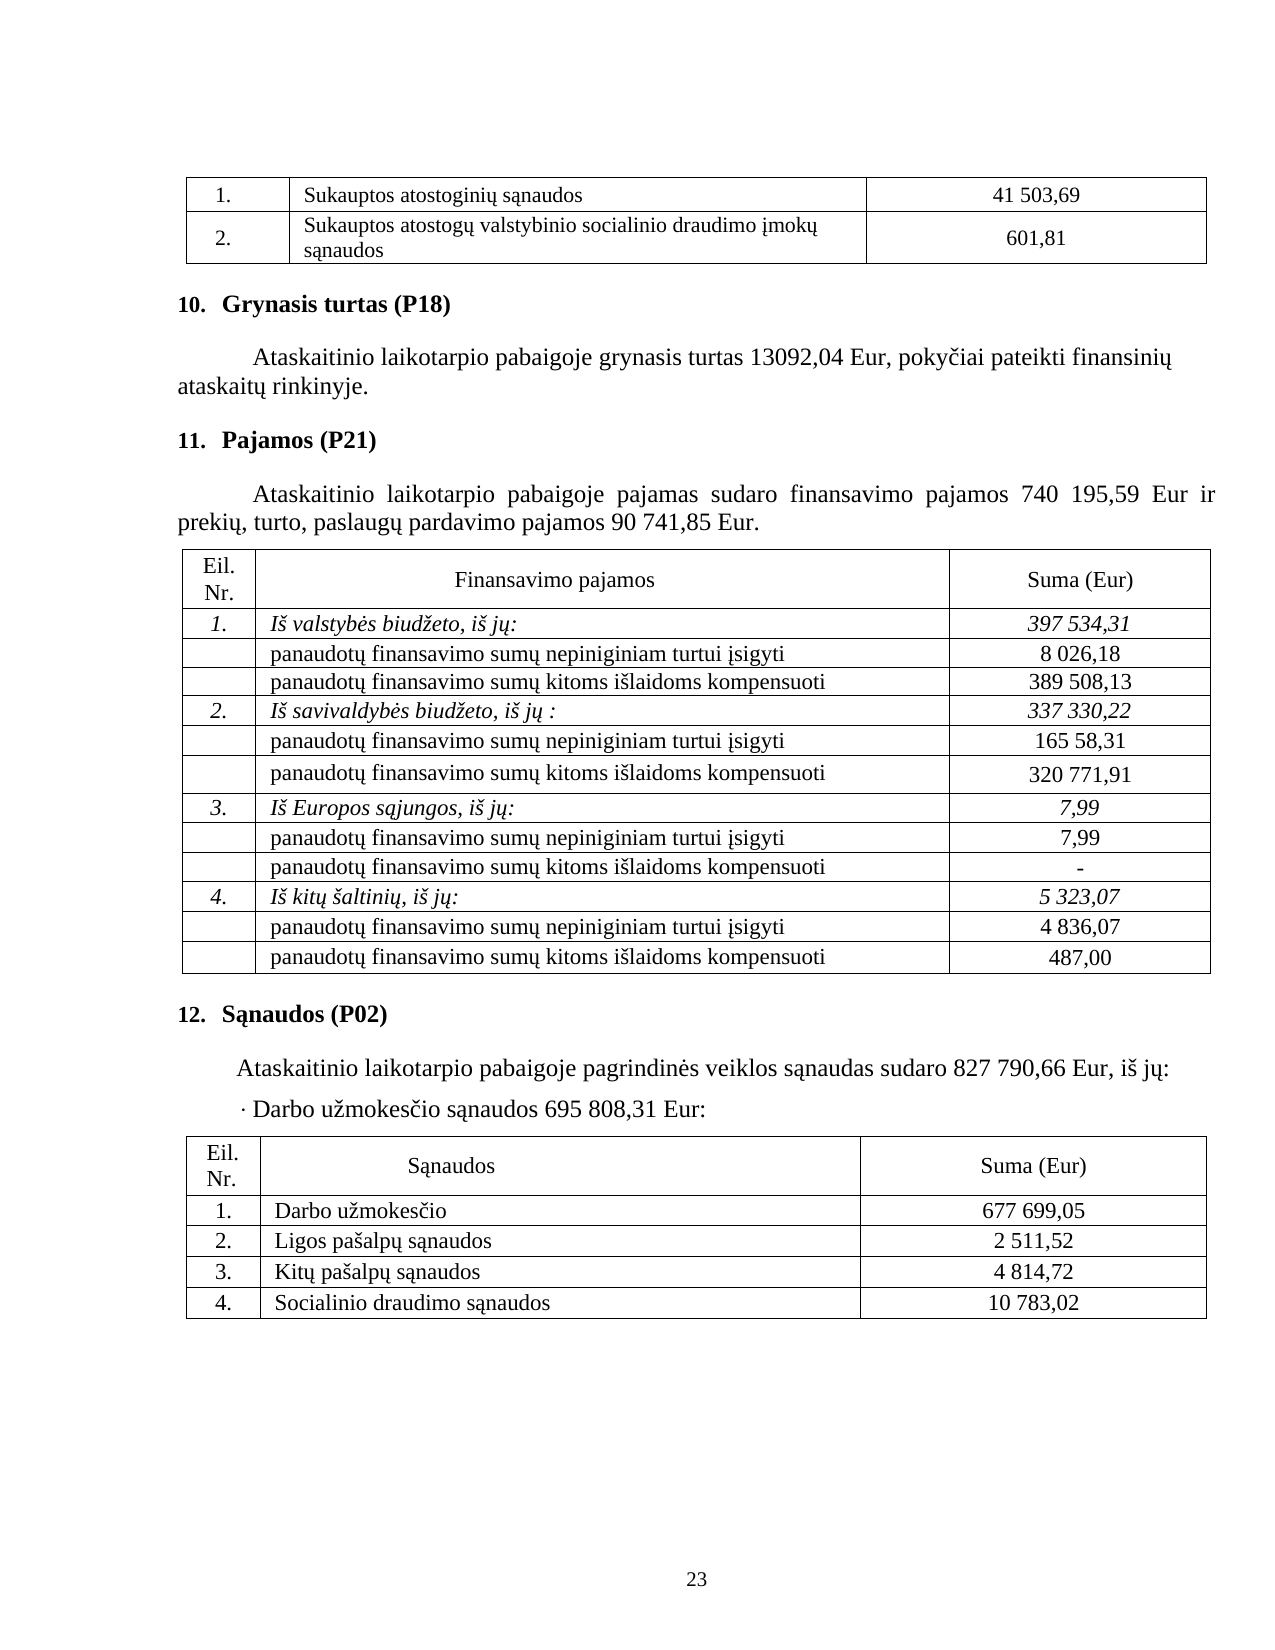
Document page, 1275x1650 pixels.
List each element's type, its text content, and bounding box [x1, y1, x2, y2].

list Sąnaudos (P02) [177, 999, 1216, 1028]
table_cell 7,99 [950, 794, 1210, 822]
table_cell [183, 726, 255, 754]
table_cell Darbo užmokesčio [261, 1196, 860, 1224]
table_cell Sukauptos atostoginių sąnaudos [290, 178, 866, 211]
table_cell 7,99 [950, 823, 1210, 852]
table_cell 4 814,72 [861, 1257, 1206, 1287]
table_cell [183, 942, 255, 973]
table_cell 337 330,22 [950, 696, 1210, 725]
table_cell 601,81 [867, 212, 1206, 263]
table_cell Kitų pašalpų sąnaudos [261, 1257, 860, 1287]
text Ataskaitinio laikotarpio pabaigoje pajamas sudaro finansavimo pajamos 740 195,59 Eur ir prekių, turto, paslaugų pardavimo pajamos 90 741,85 Eur. [177, 479, 1216, 536]
table_cell 677 699,05 [861, 1196, 1206, 1224]
table_cell 2. [183, 696, 255, 725]
table_header Suma (Eur) [861, 1137, 1206, 1194]
table_cell Iš savivaldybės biudžeto, iš jų : [256, 696, 949, 725]
table_cell 4. [187, 1288, 260, 1318]
table_cell 4 836,07 [950, 912, 1210, 941]
table_header Suma (Eur) [950, 550, 1210, 608]
table_cell 2. [187, 212, 289, 263]
table_cell Iš Europos sąjungos, iš jų: [256, 794, 949, 822]
table_cell Sukauptos atostogų valstybinio socialinio draudimo įmokų sąnaudos [290, 212, 866, 263]
table_cell 487,00 [950, 942, 1210, 973]
table_cell 4. [183, 882, 255, 911]
table_cell [183, 823, 255, 852]
table_cell [183, 639, 255, 667]
table_cell panaudotų finansavimo sumų nepiniginiam turtui įsigyti [256, 639, 949, 667]
table_cell 165 58,31 [950, 726, 1210, 754]
table_cell 389 508,13 [950, 668, 1210, 695]
table_cell 1. [187, 1196, 260, 1224]
table_cell 3. [183, 794, 255, 822]
table_header Finansavimo pajamos [256, 550, 949, 608]
table_cell panaudotų finansavimo sumų nepiniginiam turtui įsigyti [256, 912, 949, 941]
table_cell 8 026,18 [950, 639, 1210, 667]
table_header Sąnaudos [261, 1137, 860, 1194]
table_cell panaudotų finansavimo sumų nepiniginiam turtui įsigyti [256, 823, 949, 852]
list Darbo užmokesčio sąnaudos 695 808,31 Eur: [236, 1094, 1216, 1123]
table_cell - [950, 853, 1210, 881]
table_cell 2. [187, 1226, 260, 1256]
table_header Eil. Nr. [187, 1137, 260, 1194]
table_cell panaudotų finansavimo sumų kitoms išlaidoms kompensuoti [256, 668, 949, 695]
table_cell panaudotų finansavimo sumų kitoms išlaidoms kompensuoti [256, 853, 949, 881]
table_cell panaudotų finansavimo sumų kitoms išlaidoms kompensuoti [256, 942, 949, 973]
table_cell panaudotų finansavimo sumų kitoms išlaidoms kompensuoti [256, 756, 949, 792]
table_cell 1. [187, 178, 289, 211]
table_cell [183, 912, 255, 941]
table_cell [183, 668, 255, 695]
table_cell 1. [183, 609, 255, 638]
text Ataskaitinio laikotarpio pabaigoje grynasis turtas 13092,04 Eur, pokyčiai pateikti finansinių ataskaitų rinkinyje. [177, 342, 1216, 400]
table_cell [183, 853, 255, 881]
table_cell 10 783,02 [861, 1288, 1206, 1318]
table_cell 397 534,31 [950, 609, 1210, 638]
table_cell 41 503,69 [867, 178, 1206, 211]
table_cell Ligos pašalpų sąnaudos [261, 1226, 860, 1256]
table_cell 320 771,91 [950, 756, 1210, 792]
table_cell 2 511,52 [861, 1226, 1206, 1256]
table_cell 5 323,07 [950, 882, 1210, 911]
table_cell Iš valstybės biudžeto, iš jų: [256, 609, 949, 638]
table_cell [183, 756, 255, 792]
table_cell Iš kitų šaltinių, iš jų: [256, 882, 949, 911]
table_header Eil. Nr. [183, 550, 255, 608]
list Pajamos (P21) [177, 425, 1216, 454]
text Ataskaitinio laikotarpio pabaigoje pagrindinės veiklos sąnaudas sudaro 827 790,66 Eur, iš jų: [177, 1053, 1216, 1082]
table_cell Socialinio draudimo sąnaudos [261, 1288, 860, 1318]
table_cell 3. [187, 1257, 260, 1287]
list Grynasis turtas (P18) [177, 289, 1216, 317]
table_cell panaudotų finansavimo sumų nepiniginiam turtui įsigyti [256, 726, 949, 754]
